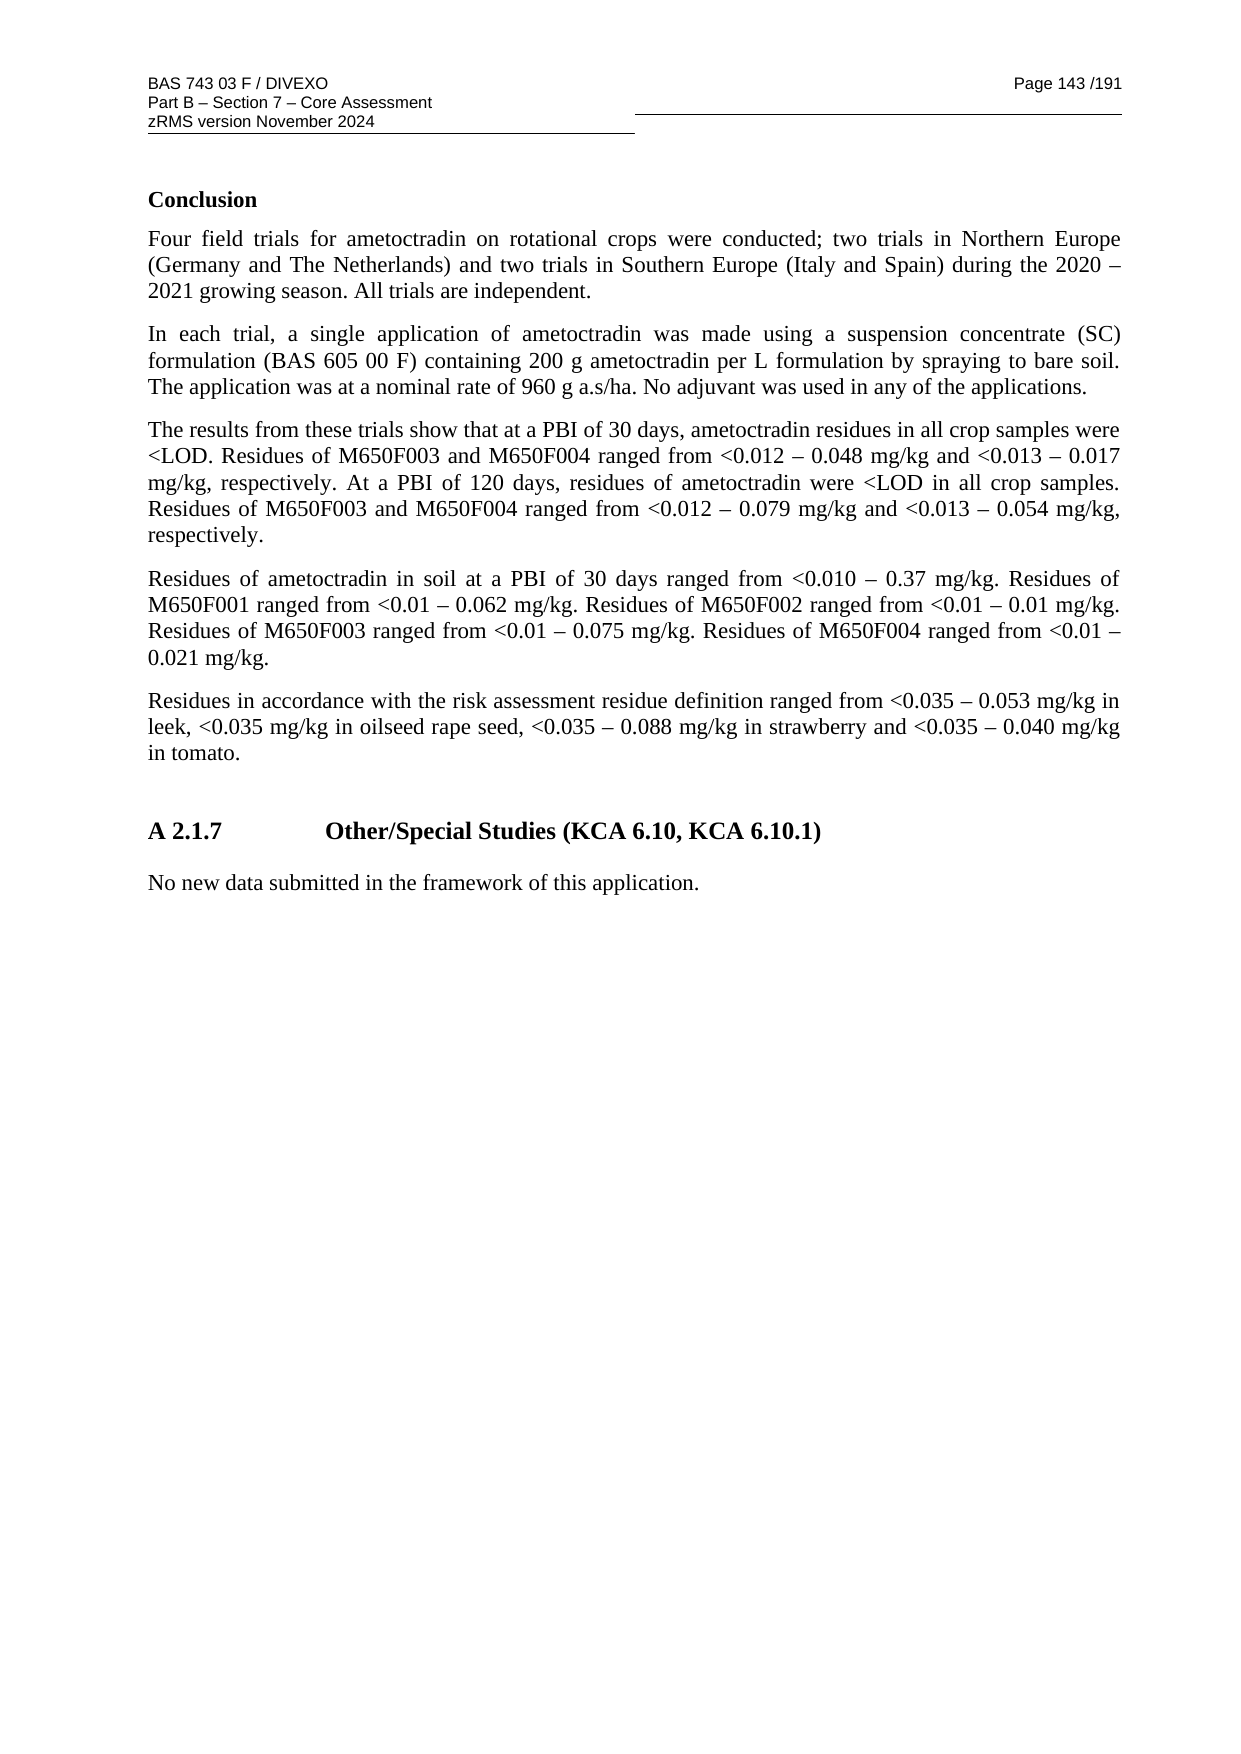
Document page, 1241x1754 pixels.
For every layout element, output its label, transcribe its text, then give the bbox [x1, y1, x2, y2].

text Other/Special Studies (KCA 6.10, KCA 6.10.1) [148, 816, 1122, 844]
text Four field trials for ametoctradin on rotational crops were conducted; two trials in Northern Europe (Germany and The Netherlands) and two trials in Southern Europe (Italy and Spain) during the 2020 – 2021 growing season. All trials are independent. [148, 225, 1122, 304]
text Residues of ametoctradin in soil at a PBI of 30 days ranged from <0.010 – 0.37 mg/kg. Residues of M650F001 ranged from <0.01 – 0.062 mg/kg. Residues of M650F002 ranged from <0.01 – 0.01 mg/kg. Residues of M650F003 ranged from <0.01 – 0.075 mg/kg. Residues of M650F004 ranged from <0.01 – 0.021 mg/kg. [148, 564, 1122, 670]
text Residues in accordance with the risk assessment residue definition ranged from <0.035 – 0.053 mg/kg in leek, <0.035 mg/kg in oilseed rape seed, <0.035 – 0.088 mg/kg in strawberry and <0.035 – 0.040 mg/kg in tomato. [148, 687, 1122, 766]
text No new data submitted in the framework of this application. [148, 869, 1122, 896]
text In each trial, a single application of ametoctradin was made using a suspension concentrate (SC) formulation (BAS 605 00 F) containing 200 g ametoctradin per L formulation by spraying to bare soil. The application was at a nominal rate of 960 g a.s/ha. No adjuvant was used in any of the applications. [148, 320, 1122, 399]
text Conclusion [148, 186, 1122, 212]
text The results from these trials show that at a PBI of 30 days, ametoctradin residues in all crop samples were <LOD. Residues of M650F003 and M650F004 ranged from <0.012 – 0.048 mg/kg and <0.013 – 0.017 mg/kg, respectively. At a PBI of 120 days, residues of ametoctradin were <LOD in all crop samples. Residues of M650F003 and M650F004 ranged from <0.012 – 0.079 mg/kg and <0.013 – 0.054 mg/kg, respectively. [148, 416, 1122, 548]
